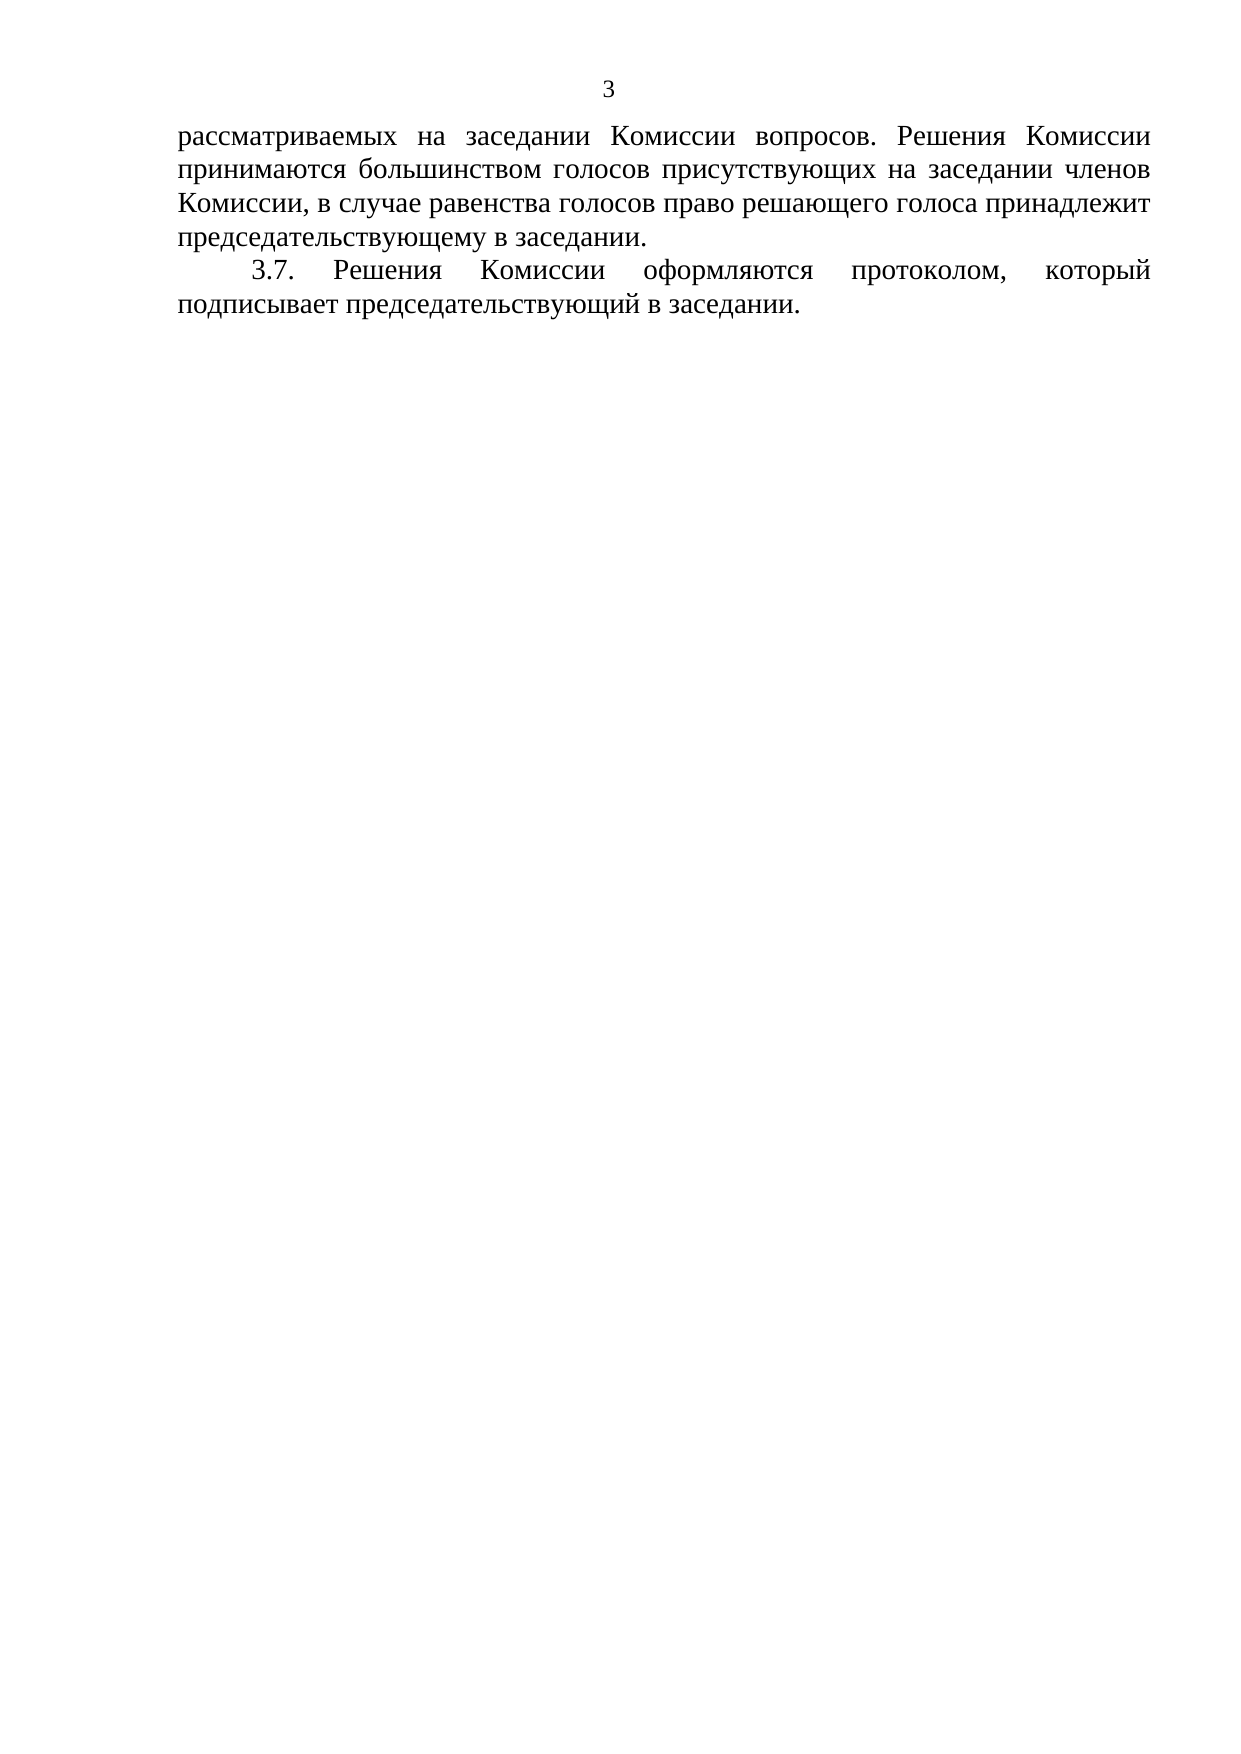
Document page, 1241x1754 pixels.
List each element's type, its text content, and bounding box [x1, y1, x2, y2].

text 3.7. Решения Комиссии оформляются протоколом, который подписывает председательствующий в заседании. [177, 252, 1152, 319]
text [177, 118, 1152, 252]
